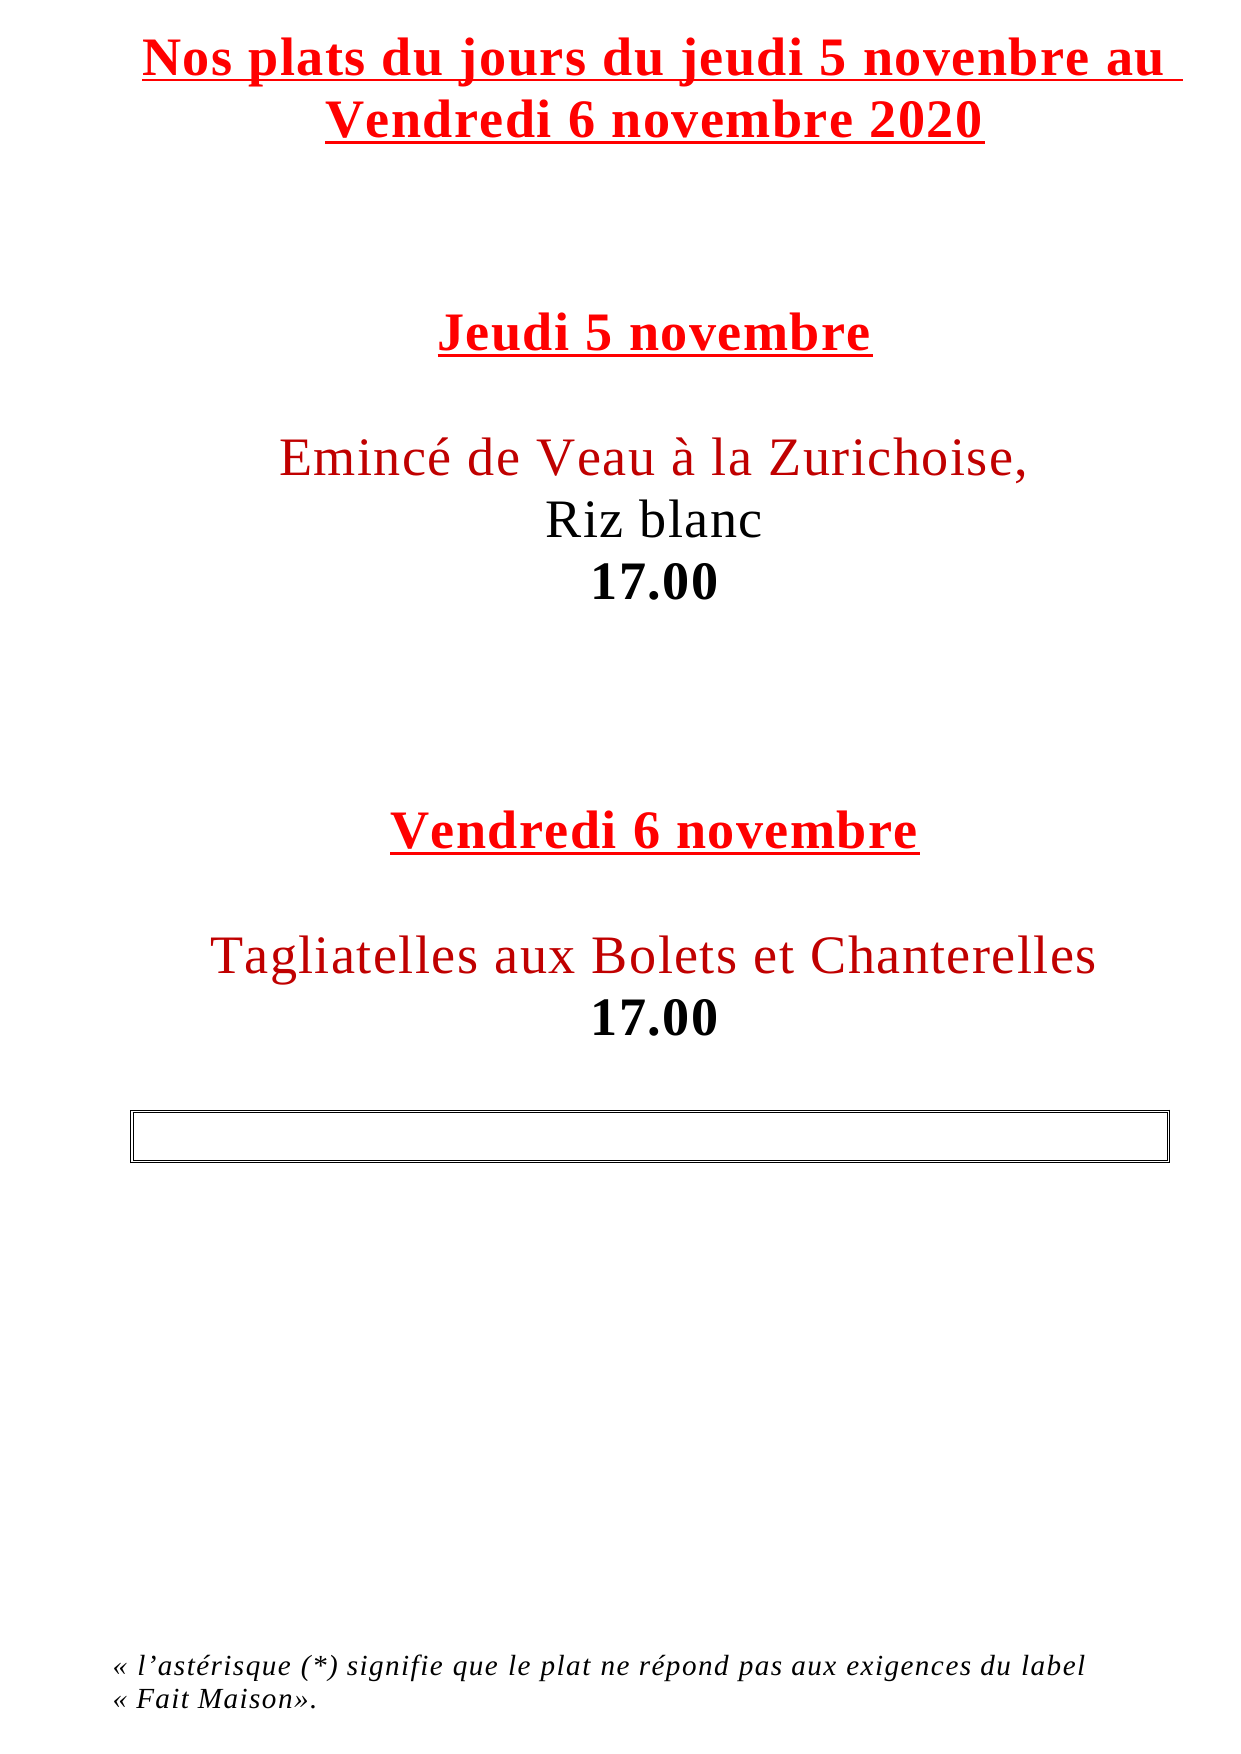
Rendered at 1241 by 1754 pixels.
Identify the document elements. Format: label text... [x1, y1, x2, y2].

text Vendredi 6 novembre [142, 798, 1167, 861]
text Vendredi 6 novembre 2020 [142, 87, 1167, 149]
text Nos plats du jours du jeudi 5 novenbre au [142, 25, 1167, 79]
text Emincé de Veau à la Zurichoise, [142, 424, 1167, 487]
text 17.00 [142, 549, 1167, 611]
text 17.00 [142, 985, 1167, 1047]
text Tagliatelles aux Bolets et Chanterelles [142, 923, 1167, 985]
text Riz blanc [142, 487, 1167, 549]
text Jeudi 5 novembre [142, 300, 1167, 362]
